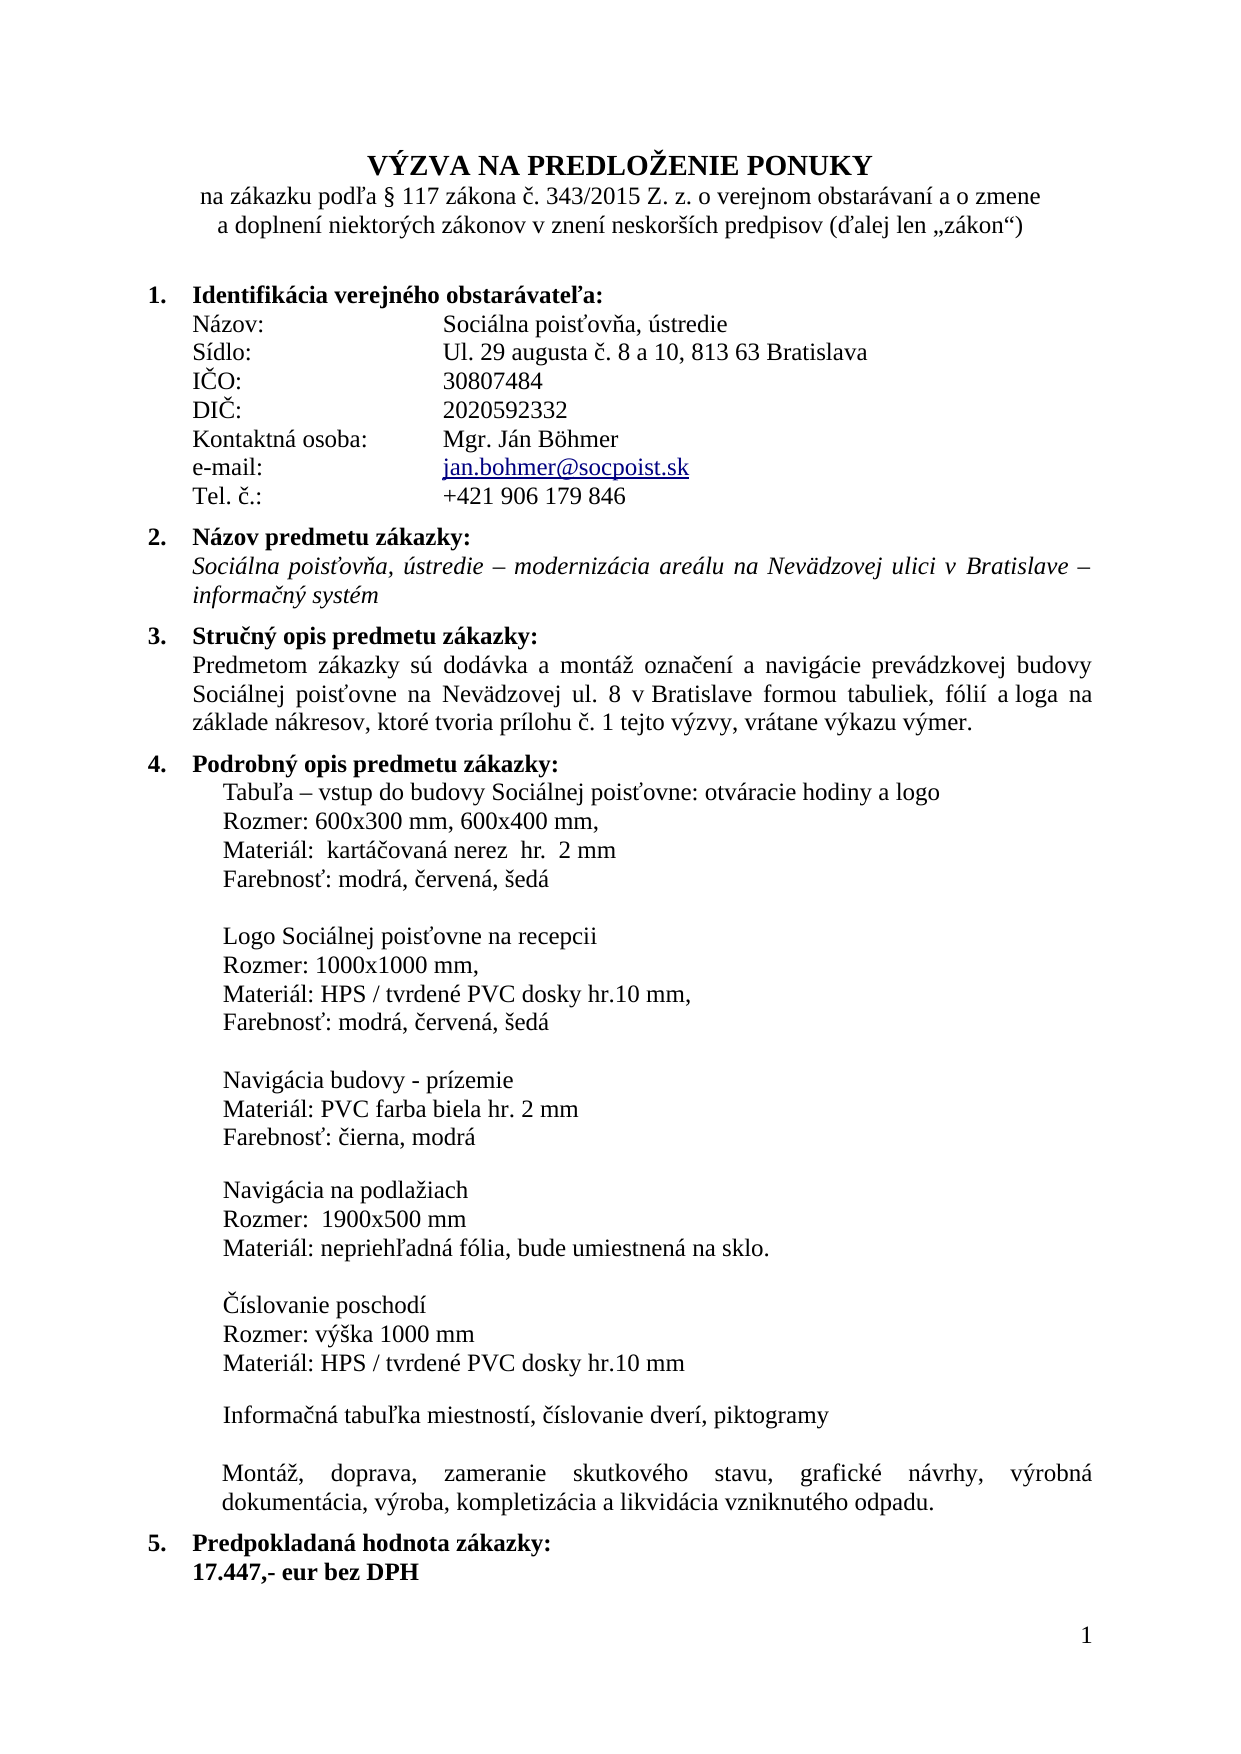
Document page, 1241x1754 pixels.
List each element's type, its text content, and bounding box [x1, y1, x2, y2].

text 17.447,- eur bez DPH [192, 1557, 1092, 1586]
text Materiál: PVC farba biela hr. 2 mm [223, 1094, 1092, 1122]
text Sídlo: Ul. 29 augusta č. 8 a 10, 813 63 Bratislava [192, 337, 1092, 366]
text Číslovanie poschodí [223, 1290, 1092, 1319]
text VÝZVA NA PREDLOŽENIE PONUKY [148, 148, 1092, 181]
text IČO: 30807484 [192, 366, 1092, 395]
text Materiál: nepriehľadná fólia, bude umiestnená na sklo. [223, 1233, 1092, 1262]
list Stručný opis predmetu zákazky: [148, 621, 1092, 650]
text Materiál: HPS / tvrdené PVC dosky hr.10 mm, [223, 979, 1092, 1007]
text Tabuľa – vstup do budovy Sociálnej poisťovne: otváracie hodiny a logo [223, 777, 1098, 806]
text Rozmer: 1900x500 mm [223, 1204, 1092, 1233]
list Identifikácia verejného obstarávateľa: [148, 280, 1092, 309]
text Rozmer: 1000x1000 mm, [223, 950, 1092, 979]
list Podrobný opis predmetu zákazky: [148, 749, 1092, 777]
text Materiál: HPS / tvrdené PVC dosky hr.10 mm [223, 1348, 1092, 1377]
text Rozmer: 600x300 mm, 600x400 mm, [223, 806, 1098, 835]
text Farebnosť: modrá, červená, šedá [223, 1007, 1092, 1036]
text Sociálna poisťovňa, ústredie – modernizácia areálu na Nevädzovej ulici v Bratislave – informačný systém [192, 551, 1092, 609]
text Informačná tabuľka miestností, číslovanie dverí, piktogramy [223, 1401, 1092, 1429]
text Farebnosť: modrá, červená, šedá [223, 864, 1098, 892]
text Montáž, doprava, zameranie skutkového stavu, grafické návrhy, výrobná dokumentácia, výroba, kompletizácia a likvidácia vzniknutého odpadu. [222, 1458, 1092, 1516]
list Názov predmetu zákazky: [148, 522, 1092, 551]
text Kontaktná osoba: Mgr. Ján Böhmer [192, 424, 1092, 452]
text Materiál: kartáčovaná nerez hr. 2 mm [223, 835, 1098, 864]
text Navigácia budovy - prízemie [223, 1065, 1092, 1094]
text Navigácia na podlažiach [223, 1175, 1092, 1204]
text DIČ: 2020592332 [192, 395, 1092, 424]
text Farebnosť: čierna, modrá [223, 1122, 1092, 1151]
text na zákazku podľa § 117 zákona č. 343/2015 Z. z. o verejnom obstarávaní a o zmene a doplnení niektorých zákonov v znení neskorších predpisov (ďalej len „zákon“) [148, 181, 1092, 239]
text e-mail: jan.bohmer@socpoist.sk [192, 452, 1092, 481]
text Tel. č.: +421 906 179 846 [192, 481, 1092, 510]
text Rozmer: výška 1000 mm [223, 1319, 1092, 1348]
list Predpokladaná hodnota zákazky: [148, 1528, 1092, 1557]
text Predmetom zákazky sú dodávka a montáž označení a navigácie prevádzkovej budovy Sociálnej poisťovne na Nevädzovej ul. 8 v Bratislave formou tabuliek, fólií a loga na základe nákresov, ktoré tvoria prílohu č. 1 tejto výzvy, vrátane výkazu výmer. [192, 650, 1092, 736]
text Názov: Sociálna poisťovňa, ústredie [192, 309, 1092, 337]
text Logo Sociálnej poisťovne na recepcii [223, 921, 1092, 950]
